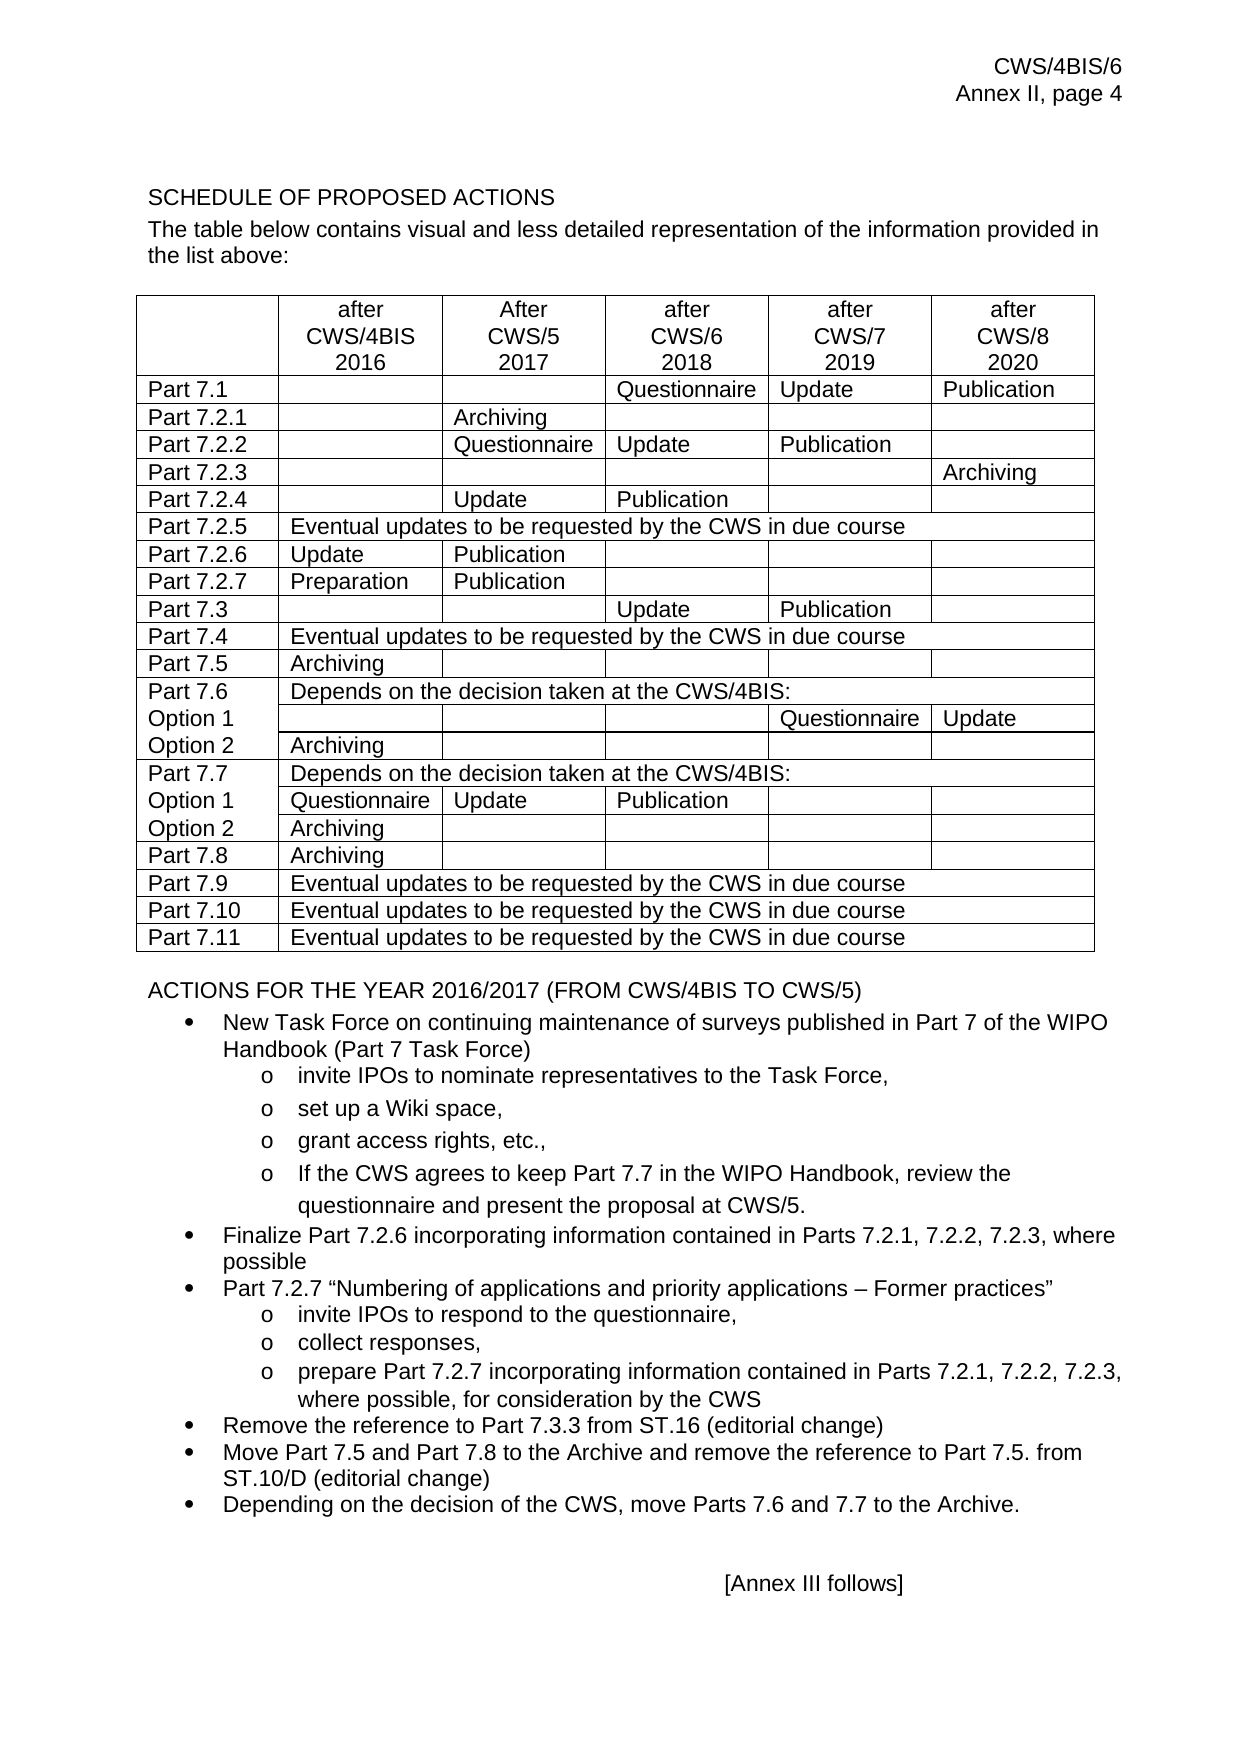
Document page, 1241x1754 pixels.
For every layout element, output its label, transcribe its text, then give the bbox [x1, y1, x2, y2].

table_header after CWS/4BIS 2016 [279, 296, 442, 375]
table_cell [606, 541, 768, 567]
table_cell Update [606, 596, 768, 622]
table_header [137, 296, 278, 375]
list Depending on the decision of the CWS, move Parts 7.6 and 7.7 to the Archive. [185, 1491, 1122, 1518]
table_cell Publication [606, 486, 768, 512]
list Remove the reference to Part 7.3.3 from ST.16 (editorial change) [185, 1412, 1122, 1439]
list prepare Part 7.2.7 incorporating information contained in Parts 7.2.1, 7.2.2, 7.2.3, where possible, for consideration by the CWS [260, 1358, 1122, 1412]
table_header after CWS/6 2018 [606, 296, 768, 375]
table_cell [606, 459, 768, 485]
table_cell [279, 404, 442, 430]
table_cell [932, 596, 1094, 622]
table_cell [932, 486, 1094, 512]
table_cell Publication [769, 431, 931, 457]
table_cell Eventual updates to be requested by the CWS in due course [279, 513, 1094, 540]
table_cell Questionnaire [769, 705, 931, 731]
table_cell [932, 650, 1094, 677]
table_cell Part 7.9 [137, 870, 278, 896]
table_cell [443, 376, 605, 403]
table_cell Part 7.2.3 [137, 459, 278, 485]
subtitle ACTIONS FOR THE YEAR 2016/2017 (FROM CWS/4BIS TO CWS/5) [148, 977, 1122, 1003]
table_cell Part 7.2.2 [137, 431, 278, 457]
table_cell Option 2 [137, 731, 278, 759]
table_cell [932, 733, 1094, 759]
table_cell Questionnaire [279, 787, 442, 814]
table_cell [443, 596, 605, 622]
table_cell Part 7.2.7 [137, 568, 278, 594]
table_cell [932, 541, 1094, 567]
table_cell Option 2 [137, 814, 278, 841]
table_cell Part 7.10 [137, 897, 278, 923]
table_cell Eventual updates to be requested by the CWS in due course [279, 623, 1094, 649]
table_cell [932, 787, 1094, 814]
table_cell [279, 376, 442, 403]
table_cell Update [932, 705, 1094, 731]
table_cell Publication [769, 596, 931, 622]
table_cell Update [279, 541, 442, 567]
table_cell [606, 815, 768, 841]
table_cell Part 7.4 [137, 623, 278, 649]
table_cell Part 7.2.5 [137, 513, 278, 540]
list If the CWS agrees to keep Part 7.7 in the WIPO Handbook, review the questionnaire and present the proposal at CWS/5. [260, 1159, 1122, 1218]
table_cell Part 7.3 [137, 596, 278, 622]
table_cell [606, 842, 768, 868]
table_cell [279, 431, 442, 457]
list invite IPOs to nominate representatives to the Task Force, [260, 1062, 1122, 1090]
table_cell [606, 705, 768, 731]
table_cell Update [606, 431, 768, 457]
table_cell Eventual updates to be requested by the CWS in due course [279, 897, 1094, 923]
table_cell [769, 486, 931, 512]
table_cell Publication [606, 787, 768, 814]
table_cell [769, 787, 931, 814]
table_cell [443, 733, 605, 759]
table_cell [279, 705, 442, 731]
table_cell [769, 459, 931, 485]
table_cell [606, 733, 768, 759]
table_cell Part 7.1 [137, 376, 278, 403]
table_cell Archiving [279, 733, 442, 759]
list New Task Force on continuing maintenance of surveys published in Part 7 of the WIPO Handbook (Part 7 Task Force) [185, 1009, 1122, 1062]
table_cell Archiving [279, 815, 442, 841]
table_cell Option 1 [137, 704, 278, 731]
table_cell Part 7.2.4 [137, 486, 278, 512]
table_cell Preparation [279, 568, 442, 594]
list Finalize Part 7.2.6 incorporating information contained in Parts 7.2.1, 7.2.2, 7.2.3, where possible [185, 1222, 1122, 1274]
table_cell Update [769, 376, 931, 403]
table_cell [279, 459, 442, 485]
table_cell Part 7.11 [137, 924, 278, 951]
table_cell Publication [932, 376, 1094, 403]
list Move Part 7.5 and Part 7.8 to the Archive and remove the reference to Part 7.5. from ST.10/D (editorial change) [185, 1439, 1122, 1491]
table_cell [443, 705, 605, 731]
table_header after CWS/8 2020 [932, 296, 1094, 375]
table_cell [932, 842, 1094, 868]
table_cell Part 7.8 [137, 842, 278, 868]
table_cell Archiving [279, 842, 442, 868]
table_cell [279, 486, 442, 512]
table_cell Publication [443, 541, 605, 567]
table_cell Part 7.2.1 [137, 404, 278, 430]
table_cell Option 1 [137, 786, 278, 814]
table_cell [769, 815, 931, 841]
table_cell Archiving [443, 404, 605, 430]
table_cell Part 7.5 [137, 650, 278, 677]
list invite IPOs to respond to the questionnaire, [260, 1301, 1122, 1329]
table_cell [443, 842, 605, 868]
table_cell Depends on the decision taken at the CWS/4BIS: [279, 678, 1094, 704]
table_cell [769, 568, 931, 594]
table_cell [769, 733, 931, 759]
table_cell [932, 431, 1094, 457]
text [Annex III follows] [724, 1570, 1122, 1597]
table_cell [443, 815, 605, 841]
table_cell Depends on the decision taken at the CWS/4BIS: [279, 760, 1094, 786]
subtitle SCHEDULE OF PROPOSED ACTIONS [148, 183, 1122, 210]
table_cell [443, 650, 605, 677]
table_cell Publication [443, 568, 605, 594]
table_cell Update [443, 486, 605, 512]
table_cell [443, 459, 605, 485]
table_cell [932, 815, 1094, 841]
table_cell [606, 650, 768, 677]
table_cell Part 7.6 [137, 678, 278, 704]
table_cell Eventual updates to be requested by the CWS in due course [279, 870, 1094, 896]
table_cell [932, 568, 1094, 594]
table_header After CWS/5 2017 [443, 296, 605, 375]
table_cell Archiving [279, 650, 442, 677]
table_header after CWS/7 2019 [769, 296, 931, 375]
table_cell [769, 541, 931, 567]
list grant access rights, etc., [260, 1127, 1122, 1155]
table_cell Part 7.7 [137, 760, 278, 786]
table_cell [932, 404, 1094, 430]
table_cell Archiving [932, 459, 1094, 485]
table_cell [769, 650, 931, 677]
list collect responses, [260, 1329, 1122, 1358]
table_cell Update [443, 787, 605, 814]
table_cell [769, 842, 931, 868]
table_cell Eventual updates to be requested by the CWS in due course [279, 924, 1094, 951]
table_cell Questionnaire [443, 431, 605, 457]
table_cell [606, 404, 768, 430]
table_cell Part 7.2.6 [137, 541, 278, 567]
list Part 7.2.7 “Numbering of applications and priority applications – Former practices” [185, 1274, 1122, 1301]
table_cell Questionnaire [606, 376, 768, 403]
list set up a Wiki space, [260, 1094, 1122, 1123]
table_cell [769, 404, 931, 430]
table_cell [279, 596, 442, 622]
table_cell [606, 568, 768, 594]
text The table below contains visual and less detailed representation of the information provided in the list above: [148, 216, 1122, 269]
